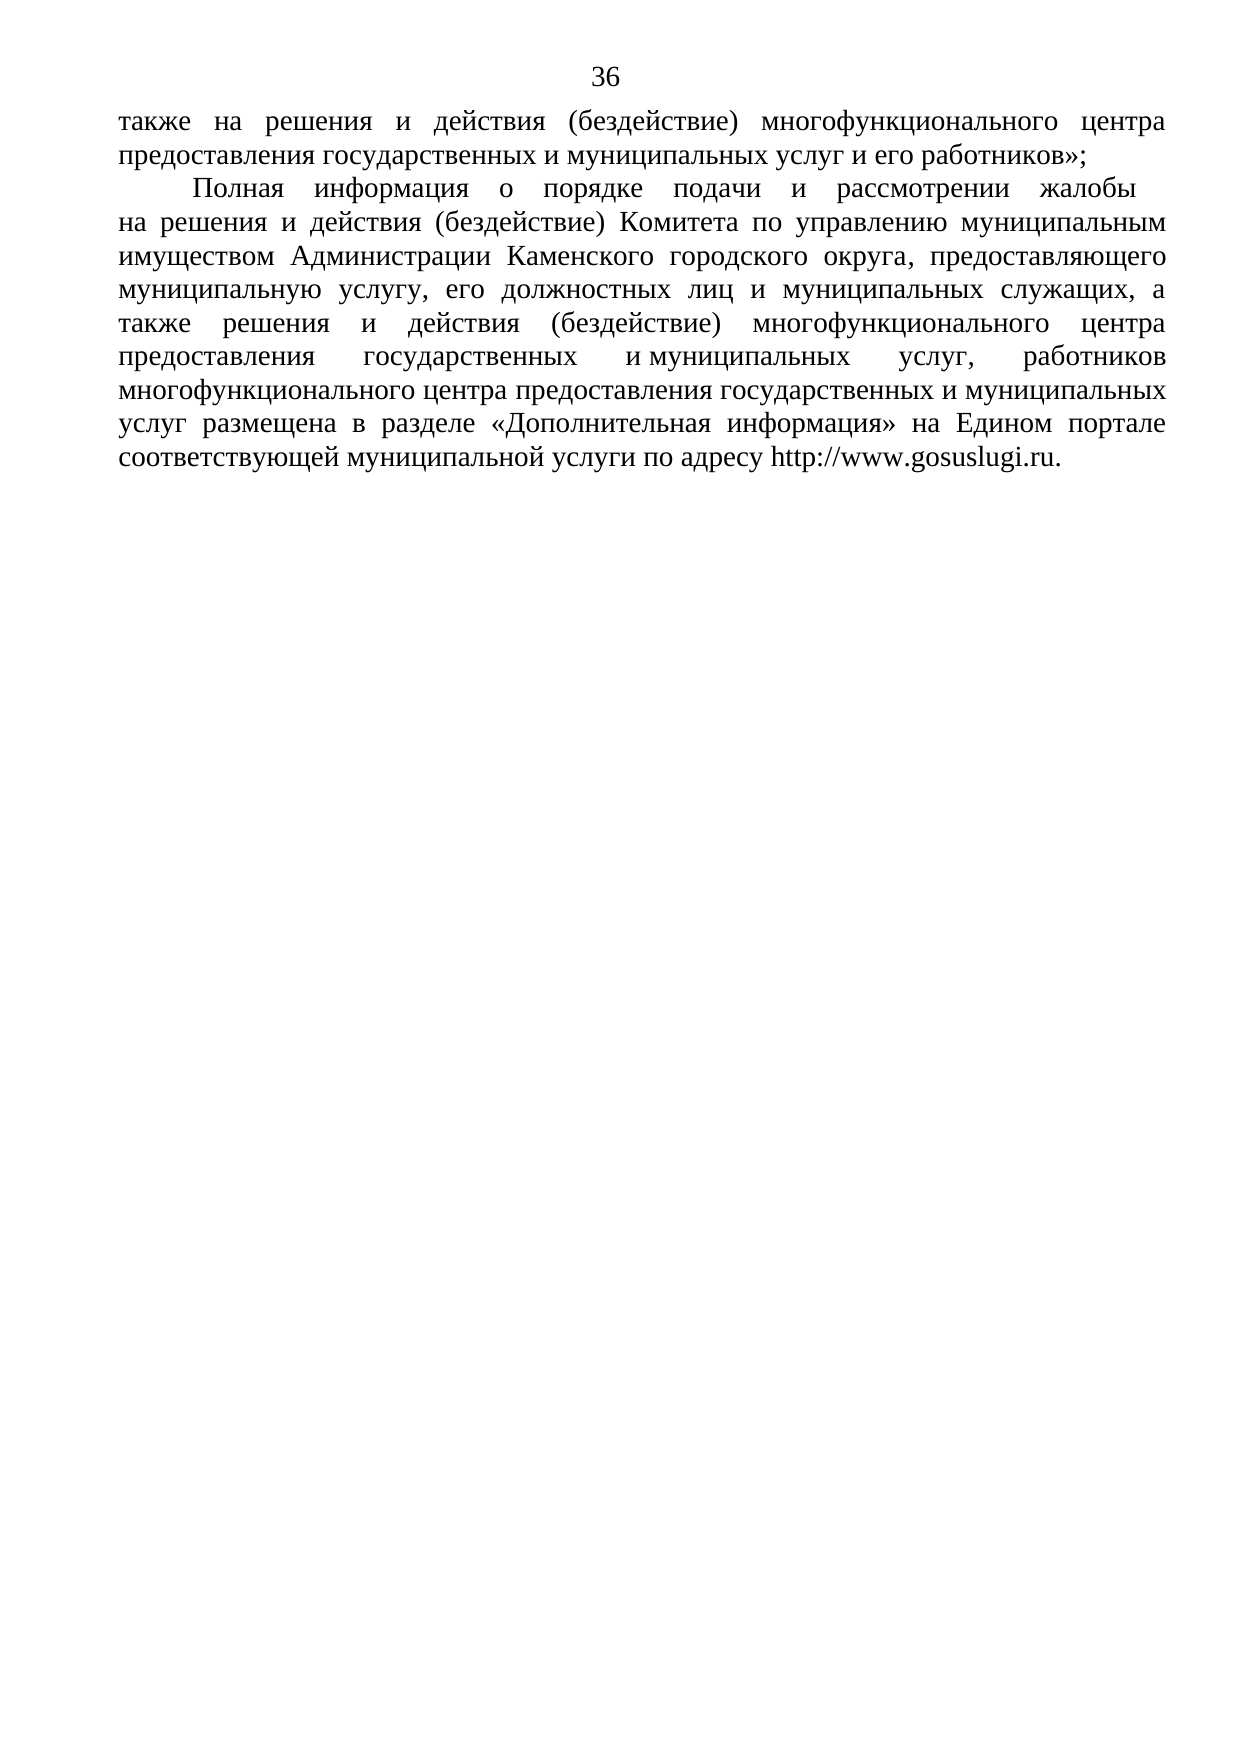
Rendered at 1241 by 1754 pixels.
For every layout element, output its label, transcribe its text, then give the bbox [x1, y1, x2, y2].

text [118, 103, 1167, 171]
text Полная информация о порядке подачи и рассмотрении жалобы на решения и действия (бездействие) Комитета по управлению муниципальным имуществом Администрации Каменского городского округа, предоставляющего муниципальную услугу, его должностных лиц и муниципальных служащих, а также решения и действия (бездействие) многофункционального центра предоставления государственных и муниципальных услуг, работников многофункционального центра предоставления государственных и муниципальных услуг размещена в разделе «Дополнительная информация» на Едином портале соответствующей муниципальной услуги по адресу http://www.gosuslugi.ru. [118, 171, 1167, 472]
